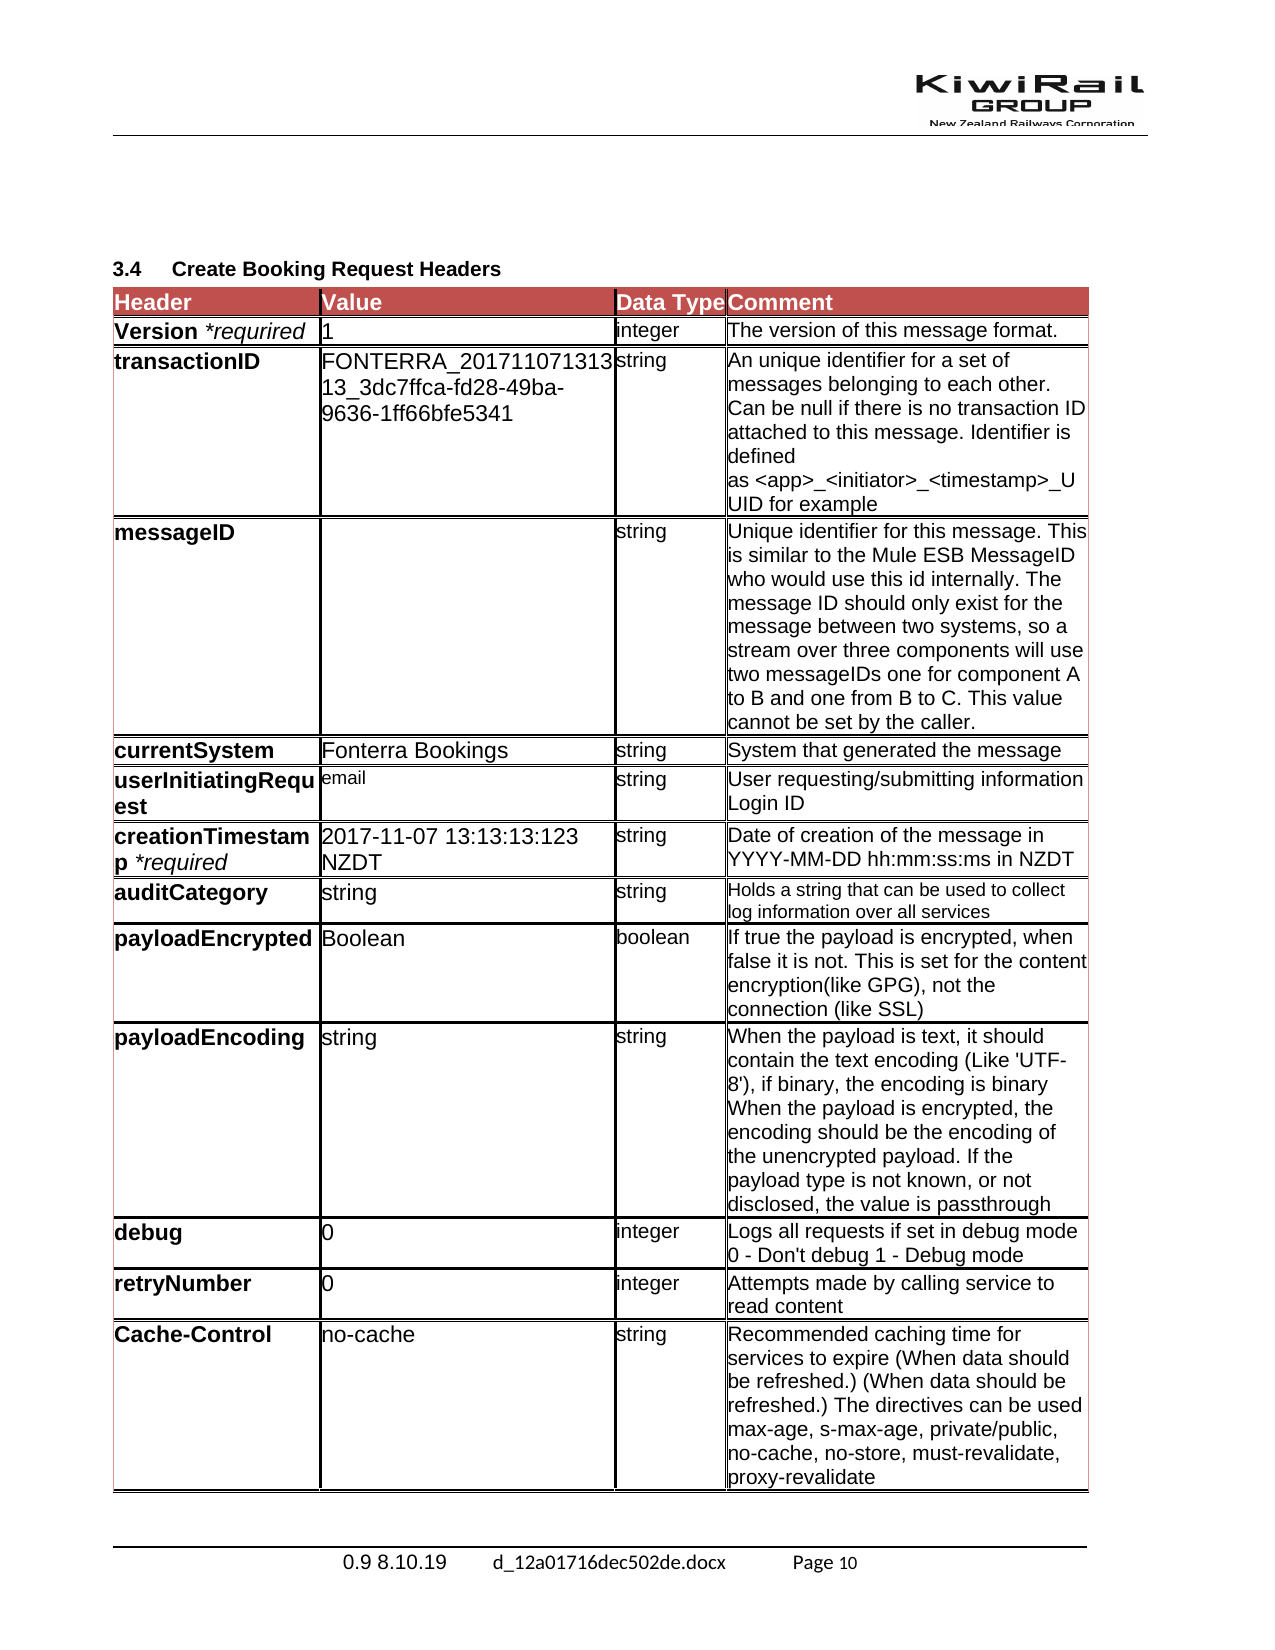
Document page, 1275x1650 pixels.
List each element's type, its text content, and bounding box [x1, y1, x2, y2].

table_cell auditCategory [114, 879, 319, 922]
table_cell boolean [617, 925, 725, 1021]
table_cell Holds a string that can be used to collect log information over all services [728, 879, 1088, 922]
table_cell payloadEncoding [114, 1024, 319, 1216]
table_cell integer [617, 318, 725, 344]
table_cell Logs all requests if set in debug mode 0 - Don't debug 1 - Debug mode [728, 1219, 1088, 1267]
table_cell 0 [322, 1219, 614, 1267]
table_cell email [322, 767, 614, 820]
table_cell Attempts made by calling service to read content [728, 1270, 1088, 1318]
table_cell transactionID [114, 348, 319, 515]
table_cell An unique identifier for a set of messages belonging to each other. Can be null if there is no transaction ID attached to this message. Identifier is defined as <app>_<initiator>_<timestamp>_UUID for example [728, 348, 1088, 515]
table_cell User requesting/submitting information Login ID [728, 767, 1088, 820]
table_cell string [617, 767, 725, 820]
table_cell Unique identifier for this message. This is similar to the Mule ESB MessageID who would use this id internally. The message ID should only exist for the message between two systems, so a stream over three components will use two messageIDs one for component A to B and one from B to C. This value cannot be set by the caller. [728, 519, 1088, 734]
table_cell Boolean [322, 925, 614, 1021]
table_cell 2017-11-07 13:13:13:123 NZDT [322, 823, 614, 876]
table_cell userInitiatingRequest [114, 767, 319, 820]
table_cell 0 [322, 1270, 614, 1318]
table_cell [322, 519, 614, 734]
table_cell Recommended caching time for services to expire (When data should be refreshed.) (When data should be refreshed.) The directives can be used max-age, s-max-age, private/public, no-cache, no-store, must-revalidate, proxy-revalidate [726, 1322, 1088, 1489]
table_cell Fonterra Bookings [322, 738, 614, 764]
table_cell string [617, 1024, 725, 1216]
table_cell Cache-Control [114, 1322, 320, 1489]
table_cell string [615, 1322, 726, 1489]
picture [916, 75, 1145, 126]
table_cell currentSystem [114, 738, 319, 764]
table_header Header [114, 288, 319, 315]
table_cell debug [114, 1219, 319, 1267]
table_cell payloadEncrypted [114, 925, 319, 1021]
table_cell string [617, 879, 725, 922]
table_cell 1 [322, 318, 614, 344]
table_cell string [617, 519, 725, 734]
table_cell creationTimestamp *required [114, 823, 319, 876]
table_cell integer [617, 1270, 725, 1318]
table_cell messageID [114, 519, 319, 734]
subtitle Create Booking Request Headers [112, 257, 1087, 281]
table_cell System that generated the message [728, 738, 1088, 764]
table_cell If true the payload is encrypted, when false it is not. This is set for the content encryption(like GPG), not the connection (like SSL) [728, 925, 1088, 1021]
table_cell string [322, 879, 614, 922]
table_cell integer [617, 1219, 725, 1267]
table_cell When the payload is text, it should contain the text encoding (Like 'UTF-8'), if binary, the encoding is binary When the payload is encrypted, the encoding should be the encoding of the unencrypted payload. If the payload type is not known, or not disclosed, the value is passthrough [728, 1024, 1088, 1216]
table_cell FONTERRA_20171107131313_3dc7ffca-fd28-49ba-9636-1ff66bfe5341 [322, 348, 614, 515]
table_cell retryNumber [114, 1270, 319, 1318]
table_header Data Type [617, 288, 725, 315]
table_cell string [322, 1024, 614, 1216]
table_cell The version of this message format. [728, 318, 1088, 344]
table_cell string [617, 348, 725, 515]
table_header Comment [728, 288, 1088, 315]
table_header Value [322, 288, 614, 315]
table_cell Date of creation of the message in YYYY-MM-DD hh:mm:ss:ms in NZDT [728, 823, 1088, 876]
table_cell string [617, 738, 725, 764]
table_cell no-cache [320, 1322, 615, 1489]
table_cell Version *requrired [114, 318, 319, 344]
table_cell string [617, 823, 725, 876]
